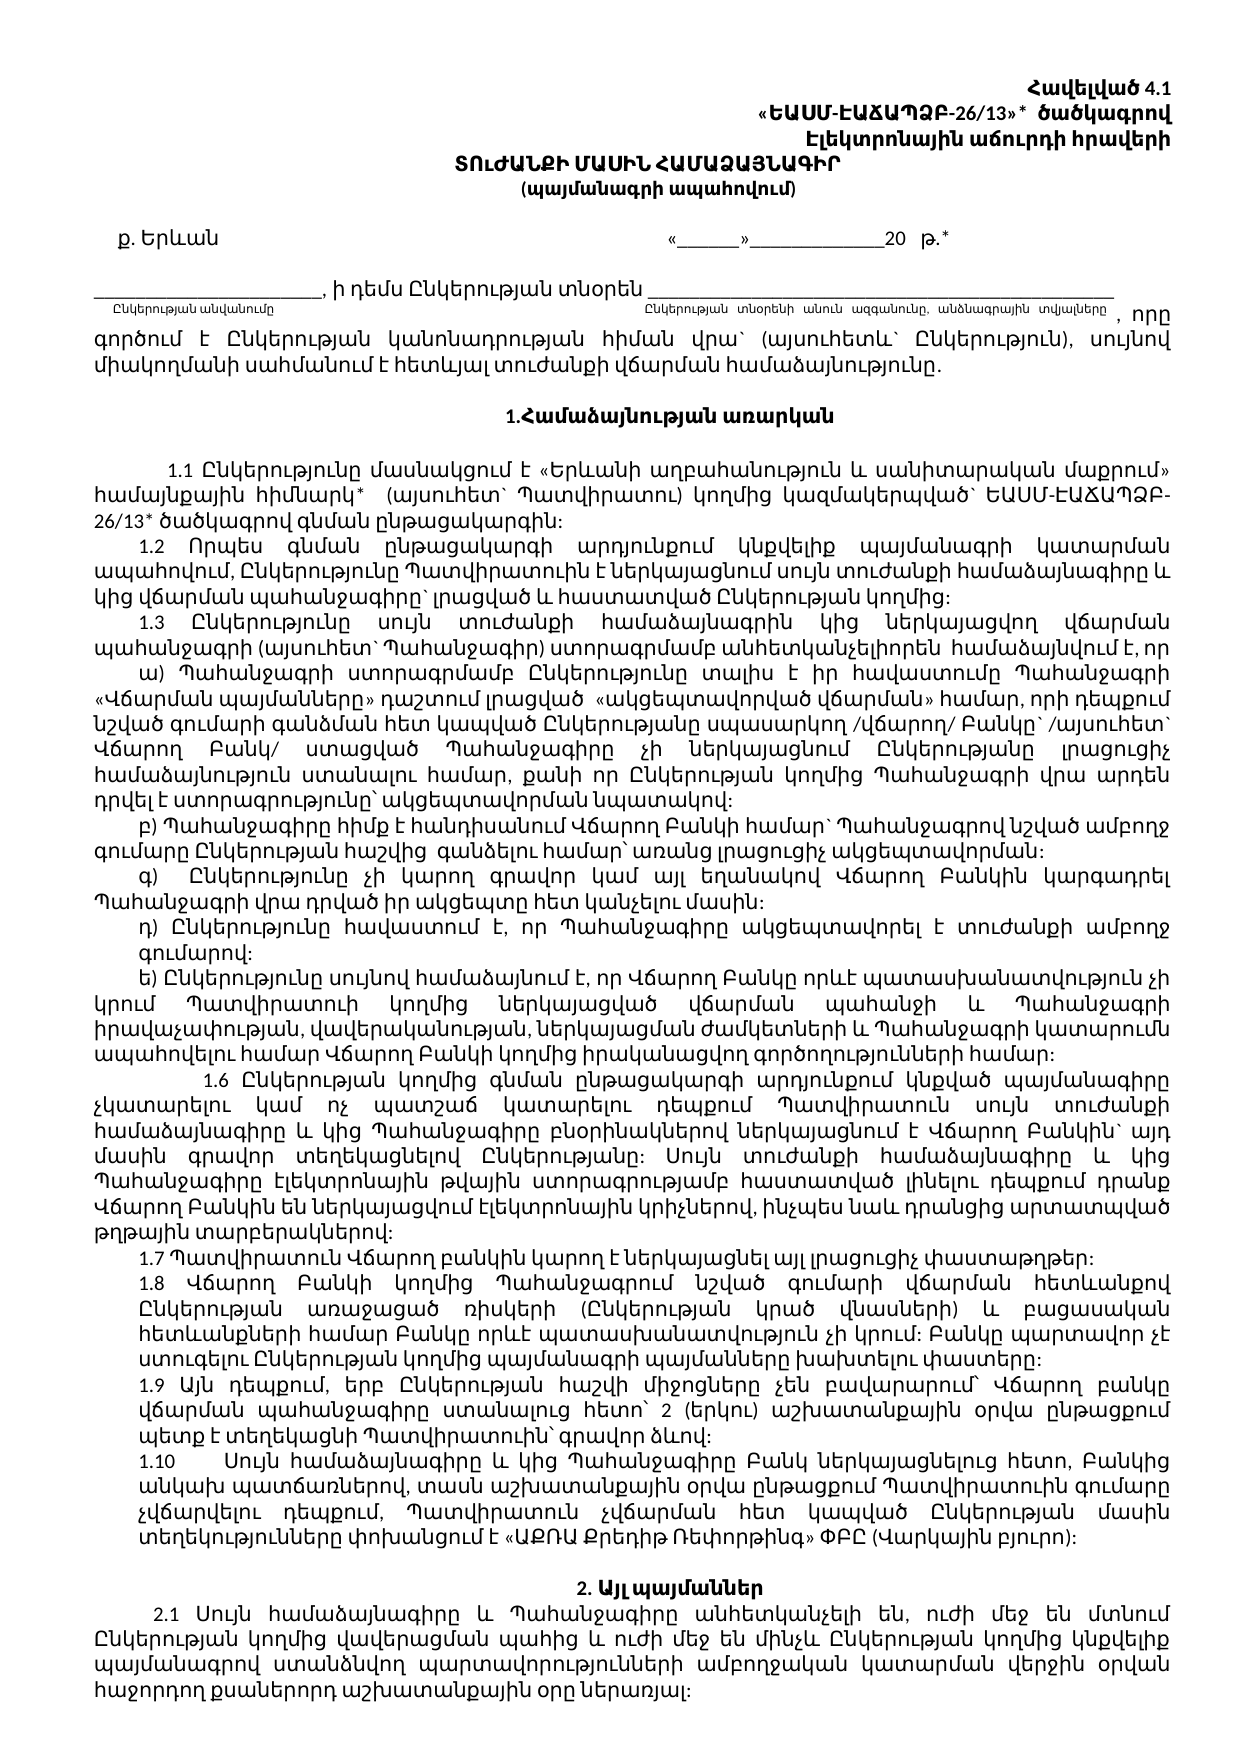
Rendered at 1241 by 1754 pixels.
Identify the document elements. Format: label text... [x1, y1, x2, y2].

text 2.1 Սույն համաձայնագիրը և Պահանջագիրը անհետկանչելի են, ուժի մեջ են մտնում Ընկերության կողմից վավերացման պահից և ուժի մեջ են մինչև Ընկերության կողմից կնքվելիք պայմանագրով ստանձնվող պարտավորությունների ամբողջական կատարման վերջին օրվան հաջորդող քսաներորդ աշխատանքային օրը ներառյալ: [94, 1601, 1171, 1702]
text 1.3 Ընկերությունը սույն տուժանքի համաձայնագրին կից ներկայացվող վճարման պահանջագրի (այսուհետ` Պահանջագիր) ստորագրմամբ անհետկանչելիորեն համաձայնվում է, որ [94, 609, 1171, 660]
text 1.8 Վճարող Բանկի կողմից Պահանջագրում նշված գումարի վճարման հետևանքով Ընկերության առաջացած ռիսկերի (Ընկերության կրած վնասների) և բացասական հետևանքների համար Բանկը որևէ պատասխանատվություն չի կրում: Բանկը պարտավոր չէ ստուգելու Ընկերության կողմից պայմանագրի պայմանները խախտելու փաստերը: [138, 1270, 1171, 1372]
text ե) Ընկերությունը սույնով համաձայնում է, որ Վճարող Բանկը որևէ պատասխանատվություն չի կրում Պատվիրատուի կողմից ներկայացված վճարման պահանջի և Պահանջագրի իրավաչափության, վավերականության, ներկայացման ժամկետների և Պահանջագրի կատարումն ապահովելու համար Վճարող Բանկի կողմից իրականացվող գործողությունների համար: [94, 965, 1171, 1067]
text դ) Ընկերությունը հավաստում է, որ Պահանջագիրը ակցեպտավորել է տուժանքի ամբողջ գումարով: [138, 914, 1171, 965]
text ՏՈւԺԱՆՔԻ ՄԱՍԻՆ ՀԱՄԱՁԱՅՆԱԳԻՐ [94, 151, 1171, 177]
text 1.10 Սույն համաձայնագիրը և կից Պահանջագիրը Բանկ ներկայացնելուց հետո, Բանկից անկախ պատճառներով, տասն աշխատանքային օրվա ընթացքում Պատվիրատուին գումարը չվճարվելու դեպքում, Պատվիրատուն չվճարման հետ կապված Ընկերության մասին տեղեկությունները փոխանցում է «ԱՔՌԱ Քրեդիթ Ռեփորթինգ» ՓԲԸ (Վարկային բյուրո): [138, 1448, 1171, 1550]
text բ) Պահանջագիրը հիմք է հանդիսանում Վճարող Բանկի համար` Պահանջագրով նշված ամբողջ գումարը Ընկերության հաշվից գանձելու համար՝ առանց լրացուցիչ ակցեպտավորման: [94, 813, 1171, 864]
text 1.1 Ընկերությունը մասնակցում է «Երևանի աղբահանություն և սանիտարական մաքրում» համայնքային հիմնարկ* (այսուհետ` Պատվիրատու) կողմից կազմակերպված` ԵԱՍՄ-ԷԱՃԱՊՁԲ-26/13* ծածկագրով գնման ընթացակարգին: [94, 457, 1171, 533]
text Ընկերության անվանումը Ընկերության տնօրենի անուն ազգանունը, անձնագրային տվյալները , որը գործում է Ընկերության կանոնադրության հիման վրա` (այսուհետև` Ընկերություն), սույնով միակողմանի սահմանում է հետևյալ տուժանքի վճարման համաձայնությունը. [94, 301, 1171, 377]
text Հավելված 4.1 [94, 75, 1171, 100]
text Էլեկտրոնային աճուրդի հրավերի [94, 126, 1171, 151]
text գ) Ընկերությունը չի կարող գրավոր կամ այլ եղանակով Վճարող Բանկին կարգադրել Պահանջագրի վրա դրված իր ակցեպտը հետ կանչելու մասին: [94, 864, 1171, 914]
text 1.7 Պատվիրատուն Վճարող բանկին կարող է ներկայացնել այլ լրացուցիչ փաստաթղթեր: [138, 1245, 1171, 1270]
text ______________________, ի դեմս Ընկերության տնօրեն _____________________________________________ [94, 276, 1171, 301]
text 1.9 Այն դեպքում, երբ Ընկերության հաշվի միջոցները չեն բավարարում՝ Վճարող բանկը վճարման պահանջագիրը ստանալուց հետո՝ 2 (երկու) աշխատանքային օրվա ընթացքում պետք է տեղեկացնի Պատվիրատուին՝ գրավոր ձևով: [138, 1372, 1171, 1448]
text 1.2 Որպես գնման ընթացակարգի արդյունքում կնքվելիք պայմանագրի կատարման ապահովում, Ընկերությունը Պատվիրատուին է ներկայացնում սույն տուժանքի համաձայնագիրը և կից վճարման պահանջագիրը` լրացված և հաստատված Ընկերության կողմից: [94, 533, 1171, 609]
text ք. Երևան «______»_____________20 թ.* [94, 225, 1171, 250]
text «ԵԱՍՄ-ԷԱՃԱՊՁԲ-26/13»* ծածկագրով [94, 100, 1171, 126]
text 2. Այլ պայմաններ [169, 1575, 1171, 1601]
text (պայմանագրի ապահովում) [94, 177, 1171, 199]
text ա) Պահանջագրի ստորագրմամբ Ընկերությունը տալիս է իր հավաստումը Պահանջագրի «Վճարման պայմանները» դաշտում լրացված «ակցեպտավորված վճարման» համար, որի դեպքում նշված գումարի գանձման հետ կապված Ընկերությանը սպասարկող /վճարող/ Բանկը` /այսուհետ` Վճարող Բանկ/ ստացված Պահանջագիրը չի ներկայացնում Ընկերությանը լրացուցիչ համաձայնություն ստանալու համար, քանի որ Ընկերության կողմից Պահանջագրի վրա արդեն դրվել է ստորագրությունը՝ ակցեպտավորման նպատակով: [94, 660, 1171, 813]
text 1.Համաձայնության առարկան [169, 403, 1171, 428]
text 1.6 Ընկերության կողմից գնման ընթացակարգի արդյունքում կնքված պայմանագիրը չկատարելու կամ ոչ պատշաճ կատարելու դեպքում Պատվիրատուն սույն տուժանքի համաձայնագիրը և կից Պահանջագիրը բնօրինակներով ներկայացնում է Վճարող Բանկին` այդ մասին գրավոր տեղեկացնելով Ընկերությանը: Սույն տուժանքի համաձայնագիրը և կից Պահանջագիրը էլեկտրոնային թվային ստորագրությամբ հաստատված լինելու դեպքում դրանք Վճարող Բանկին են ներկայացվում էլեկտրոնային կրիչներով, ինչպես նաև դրանցից արտատպված թղթային տարբերակներով: [94, 1067, 1171, 1245]
